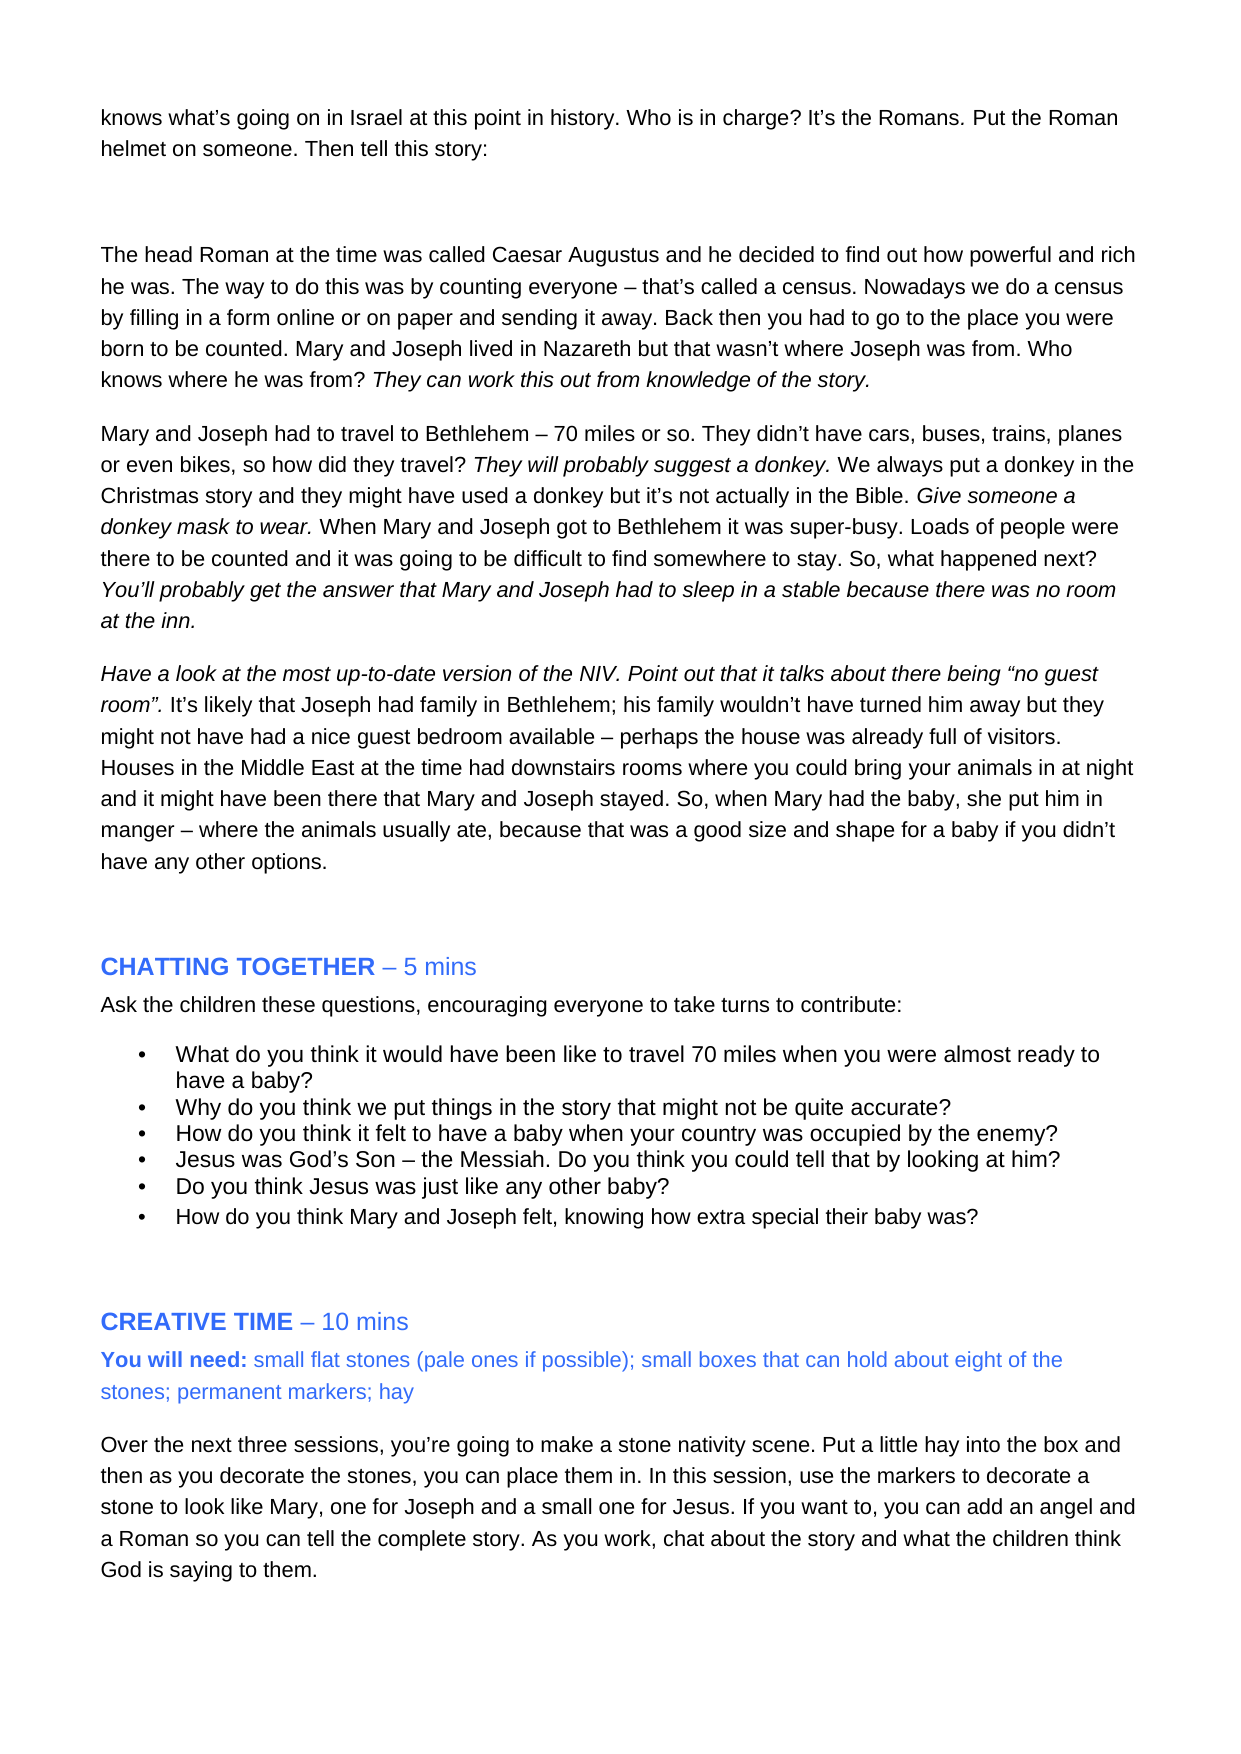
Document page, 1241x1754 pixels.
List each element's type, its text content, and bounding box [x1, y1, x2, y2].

text You will need: small flat stones (pale ones if possible); small boxes that can hold about eight of the stones; permanent markers; hay [100, 1343, 1140, 1405]
text Have a look at the most up-to-date version of the NIV. Point out that it talks about there being “no guest room”. It’s likely that Joseph had family in Bethlehem; his family wouldn’t have turned him away but they might not have had a nice guest bedroom available – perhaps the house was already full of visitors. Houses in the Middle East at the time had downstairs rooms where you could bring your animals in at night and it might have been there that Mary and Joseph stayed. So, when Mary had the baby, she put him in manger – where the animals usually ate, because that was a good size and shape for a baby if you didn’t have any other options. [100, 657, 1140, 875]
list How do you think Mary and Joseph felt, knowing how extra special their baby was? [138, 1199, 1140, 1230]
list Jesus was God’s Son – the Messiah. Do you think you could tell that by looking at him? [138, 1146, 1140, 1173]
text Ask the children these questions, encouraging everyone to take turns to contribute: [100, 988, 1140, 1019]
text Mary and Joseph had to travel to Bethlehem – 70 miles or so. They didn’t have cars, buses, trains, planes or even bikes, so how did they travel? They will probably suggest a donkey. We always put a donkey in the Christmas story and they might have used a donkey but it’s not actually in the Bible. Give someone a donkey mask to wear. When Mary and Joseph got to Bethlehem it was super-busy. Loads of people were there to be counted and it was going to be difficult to find somewhere to stay. So, what happened next? You’ll probably get the answer that Mary and Joseph had to sleep in a stable because there was no room at the inn. [100, 416, 1140, 635]
list Do you think Jesus was just like any other baby? [138, 1173, 1140, 1199]
list How do you think it felt to have a baby when your country was occupied by the enemy? [138, 1120, 1140, 1146]
text The head Roman at the time was called Caesar Augustus and he decided to find out how powerful and rich he was. The way to do this was by counting everyone – that’s called a census. Nowadays we do a census by filling in a form online or on paper and sending it away. Back then you had to go to the place you were born to be counted. Mary and Joseph lived in Nazareth but that wasn’t where Joseph was from. Who knows where he was from? They can work this out from knowledge of the story. [100, 238, 1140, 394]
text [100, 100, 1140, 163]
list Why do you think we put things in the story that might not be quite accurate? [138, 1094, 1140, 1120]
subtitle CREATIVE TIME – 10 mins [100, 1305, 1140, 1337]
text Over the next three sessions, you’re going to make a stone nativity scene. Put a little hay into the box and then as you decorate the stones, you can place them in. In this session, use the markers to decorate a stone to look like Mary, one for Joseph and a small one for Jesus. If you want to, you can add an angel and a Roman so you can tell the complete story. As you work, chat about the story and what the children think God is saying to them. [100, 1427, 1140, 1583]
list What do you think it would have been like to travel 70 miles when you were almost ready to have a baby? [138, 1041, 1140, 1094]
subtitle CHATTING TOGETHER – 5 mins [100, 950, 1140, 982]
